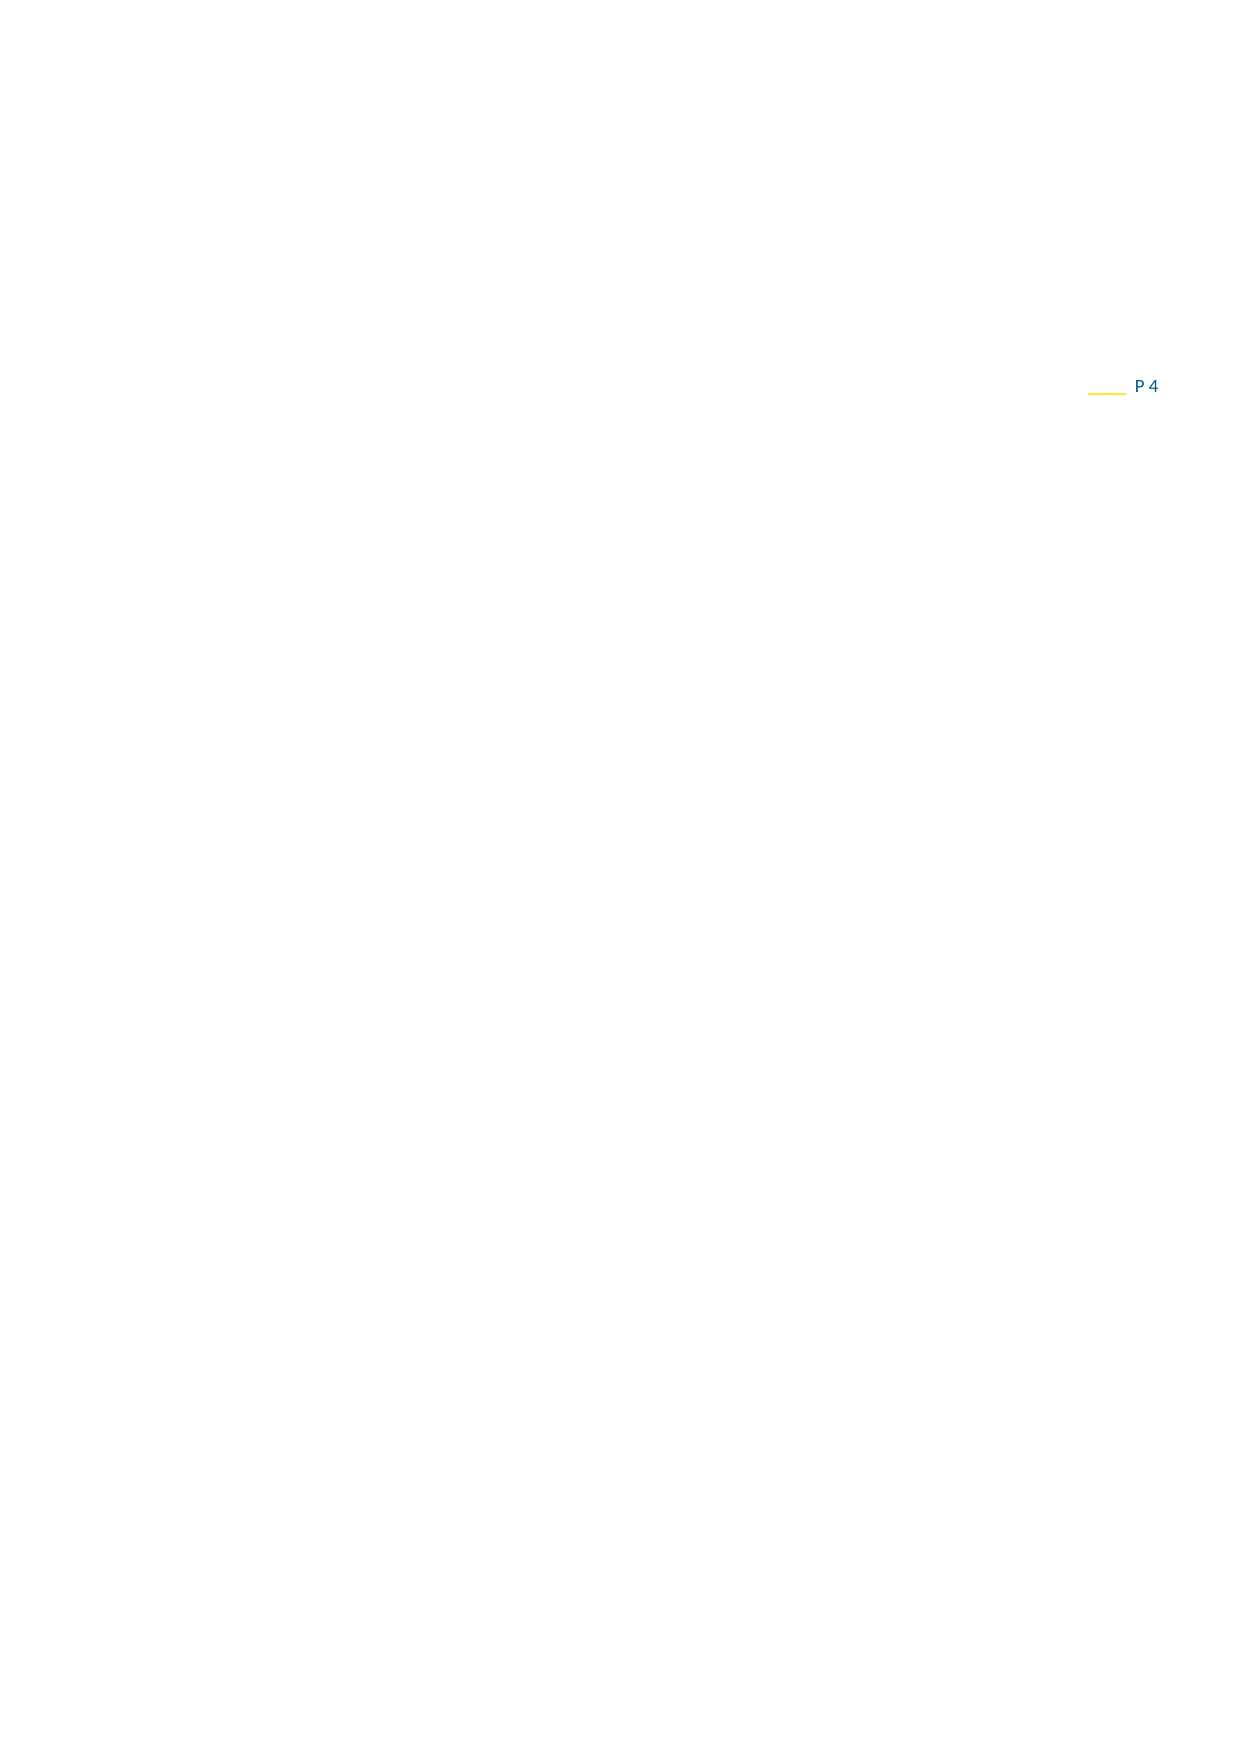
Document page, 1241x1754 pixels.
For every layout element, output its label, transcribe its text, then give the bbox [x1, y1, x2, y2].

text ____ P 4 [1088, 370, 1203, 398]
